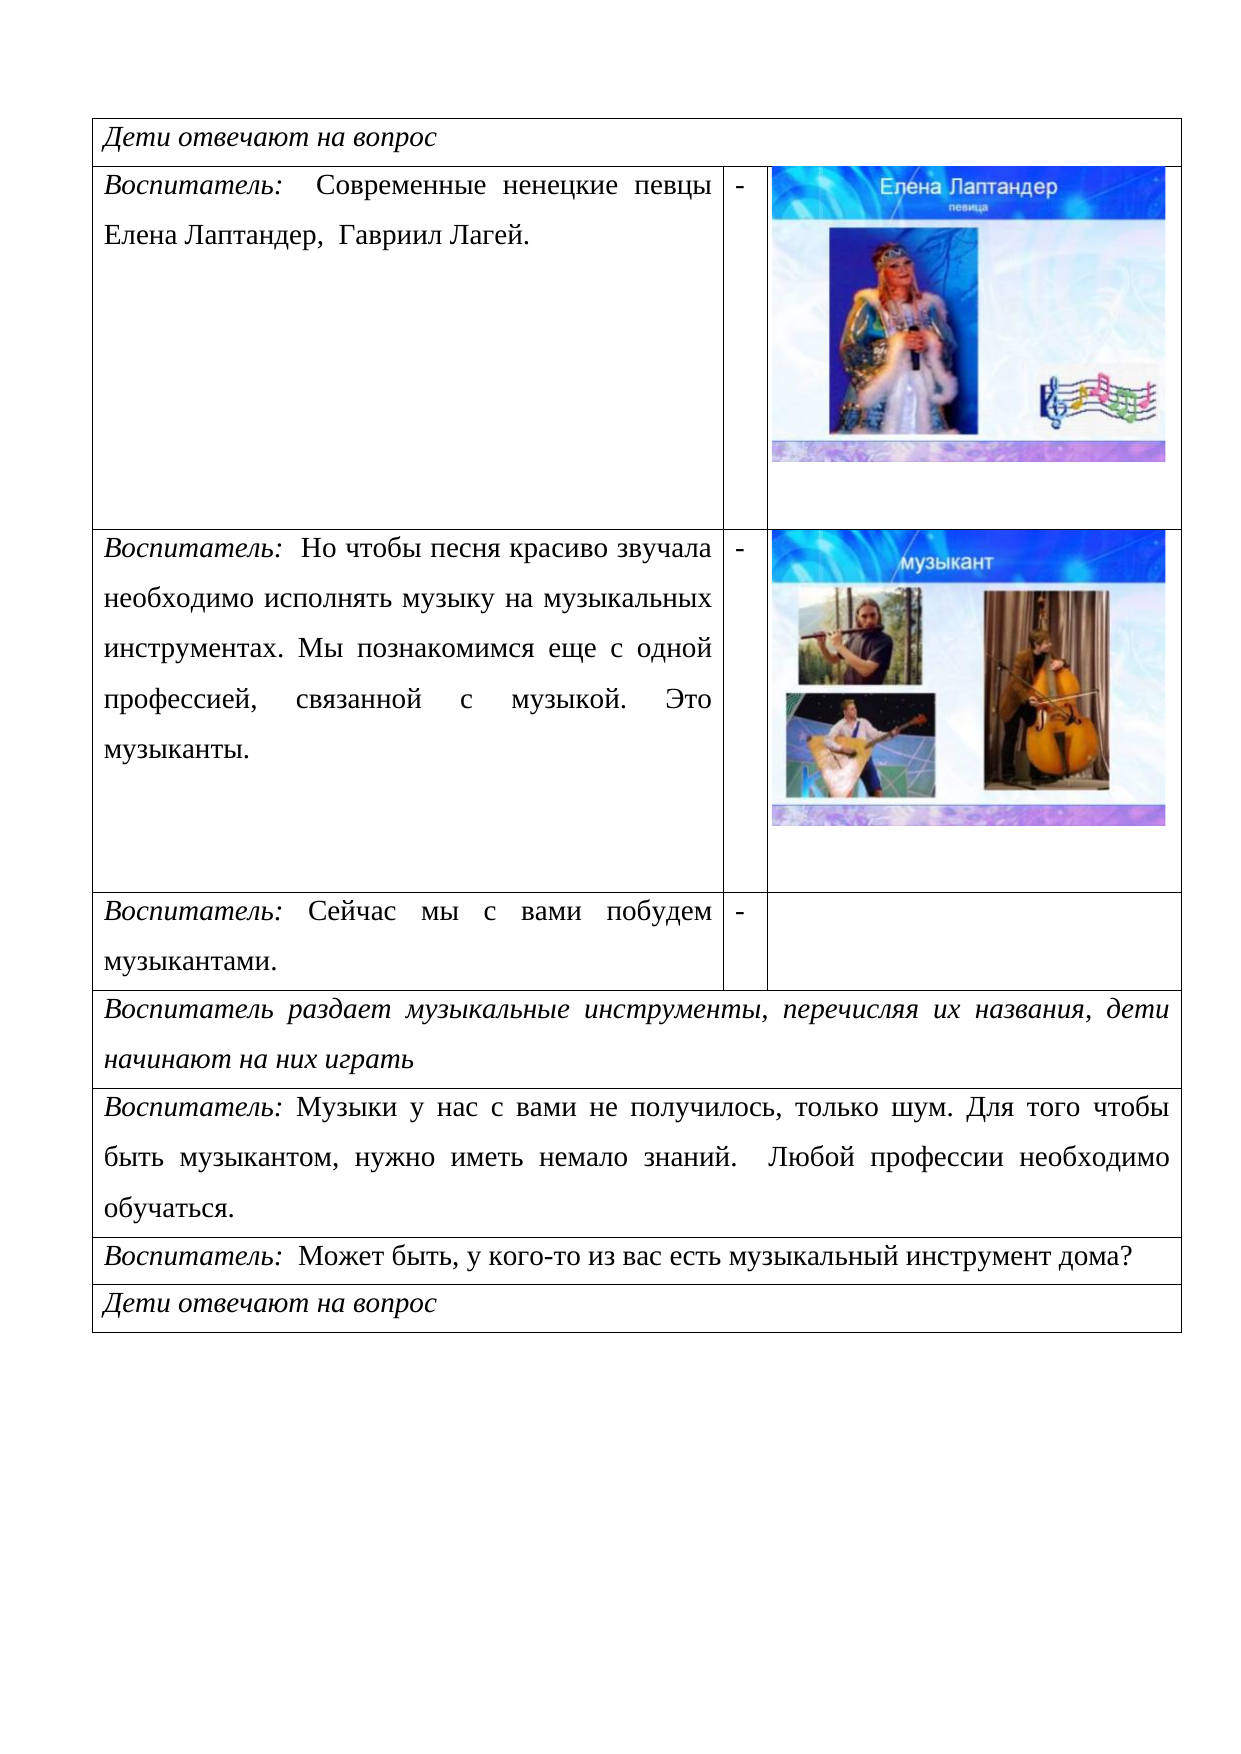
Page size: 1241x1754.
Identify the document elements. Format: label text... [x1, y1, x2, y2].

table_cell [768, 167, 1181, 529]
picture [771, 530, 1166, 826]
table_cell Дети отвечают на вопрос [93, 1285, 1181, 1332]
table_cell Дети отвечают на вопрос [93, 119, 1181, 166]
table_cell [768, 893, 1181, 990]
table_cell Воспитатель: Современные ненецкие певцы Елена Лаптандер, Гавриил Лагей. [93, 167, 723, 529]
table_cell - [724, 530, 767, 892]
table_cell Воспитатель раздает музыкальные инструменты, перечисляя их названия, дети начинают на них играть [93, 991, 1181, 1088]
table_cell [768, 530, 1181, 892]
table_cell Воспитатель: Сейчас мы с вами побудем музыкантами. [93, 893, 723, 990]
table_cell Воспитатель: Музыки у нас с вами не получилось, только шум. Для того чтобы быть музыкантом, нужно иметь немало знаний. Любой профессии необходимо обучаться. [93, 1089, 1181, 1237]
table_cell Воспитатель: Может быть, у кого-то из вас есть музыкальный инструмент дома? [93, 1238, 1181, 1284]
table_cell - [724, 893, 767, 990]
table_cell - [724, 167, 767, 529]
picture [771, 166, 1166, 462]
table_cell Воспитатель: Но чтобы песня красиво звучала необходимо исполнять музыку на музыкальных инструментах. Мы познакомимся еще с одной профессией, связанной с музыкой. Это музыканты. [93, 530, 723, 892]
